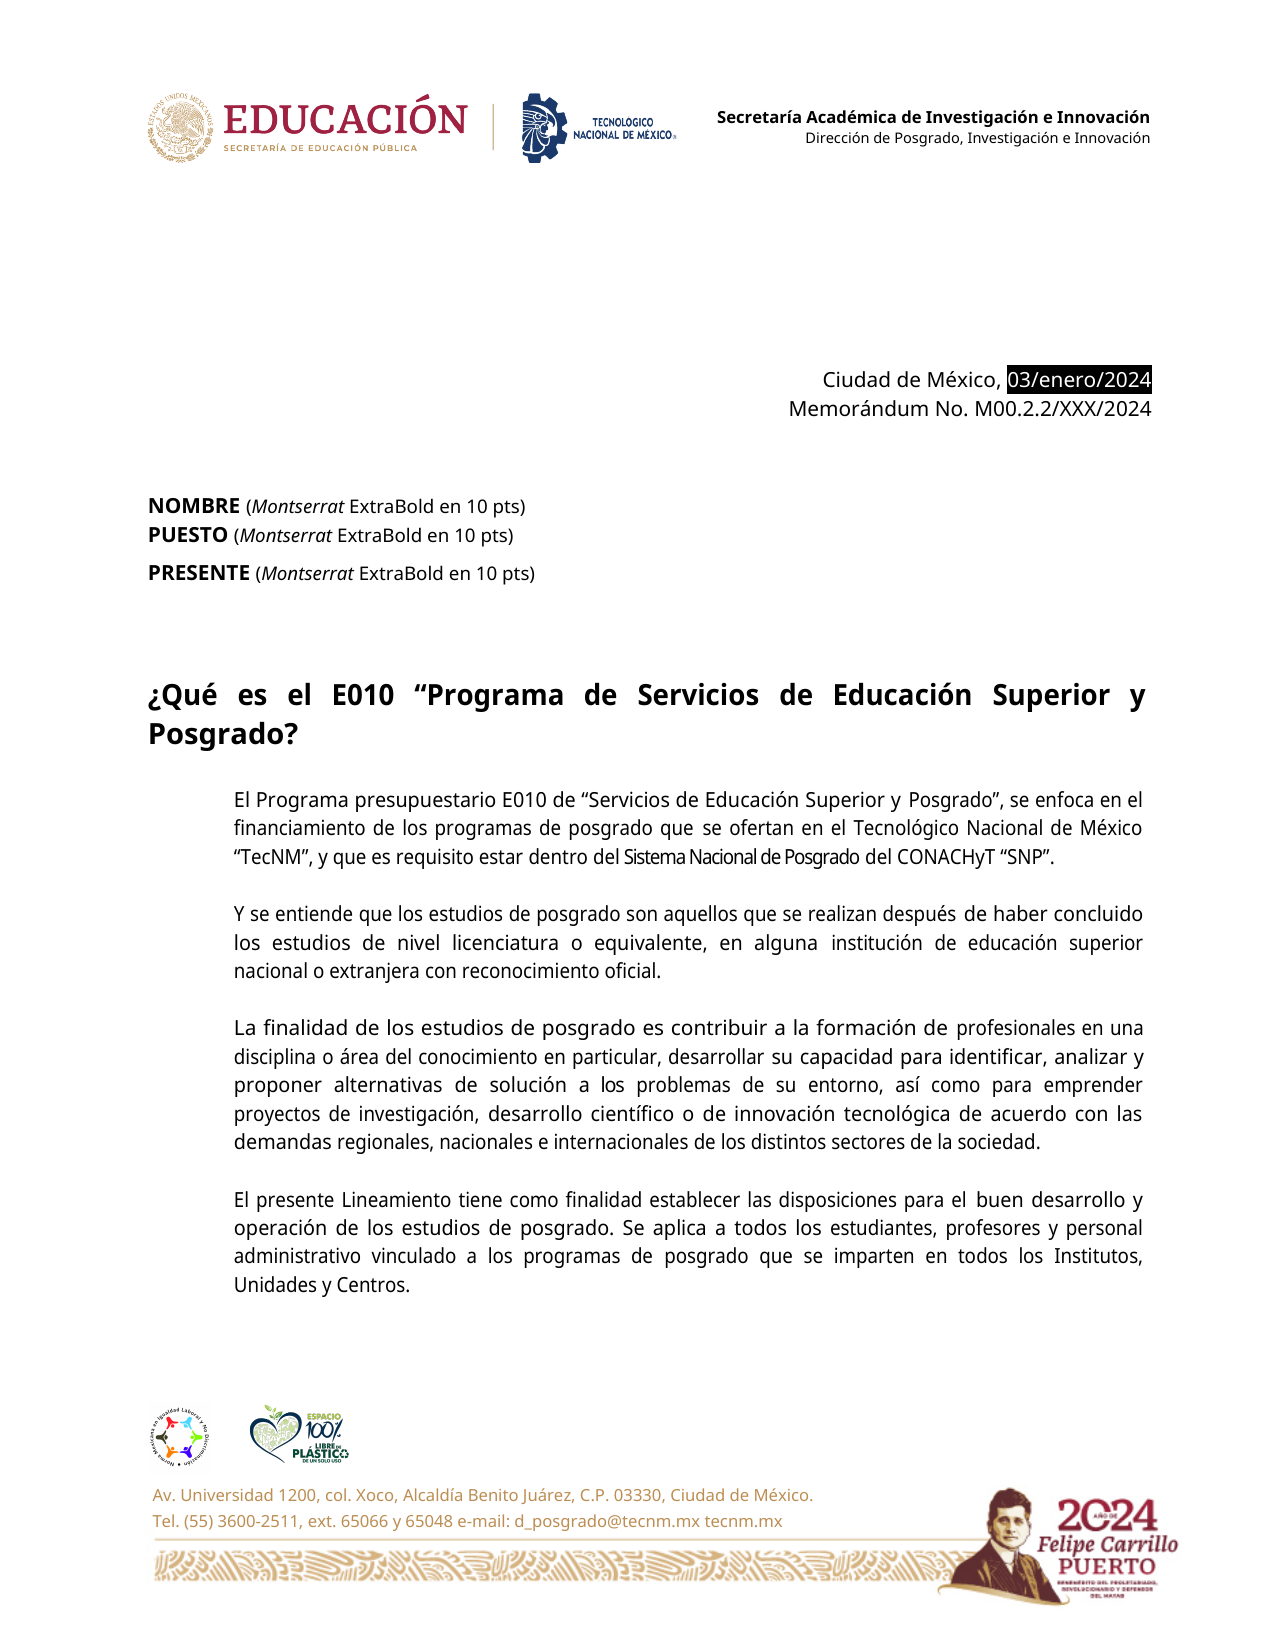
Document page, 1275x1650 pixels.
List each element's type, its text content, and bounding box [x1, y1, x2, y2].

text Ciudad de México, 03/enero/2024 [148, 365, 1007, 394]
text PRESENTE (Montserrat ExtraBold en 10 pts) [148, 558, 1146, 586]
text El Programa presupuestario E010 de “Servicios de Educación Superior y Posgrado”, se enfoca en el financiamiento de los programas de posgrado que se ofertan en el Tecnológico Nacional de México “TecNM”, y que es requisito estar dentro del Sistema Nacional de Posgrado del CONACHyT “SNP”. [234, 785, 1143, 870]
picture [37, 1402, 1275, 1650]
picture [147, 93, 677, 163]
text NOMBRE (Montserrat ExtraBold en 10 pts) [148, 492, 1157, 520]
text ¿Qué es el E010 “Programa de Servicios de Educación Superior y Posgrado? [148, 674, 1146, 753]
text El presente Lineamiento tiene como finalidad establecer las disposiciones para el buen desarrollo y operación de los estudios de posgrado. Se aplica a todos los estudiantes, profesores y personal administrativo vinculado a los programas de posgrado que se imparten en todos los Institutos, Unidades y Centros. [234, 1185, 1143, 1298]
text PUESTO (Montserrat ExtraBold en 10 pts) [148, 520, 1157, 548]
text La finalidad de los estudios de posgrado es contribuir a la formación de profesionales en una disciplina o área del conocimiento en particular, desarrollar su capacidad para identificar, analizar y proponer alternativas de solución a los problemas de su entorno, así como para emprender proyectos de investigación, desarrollo científico o de innovación tecnológica de acuerdo con las demandas regionales, nacionales e internacionales de los distintos sectores de la sociedad. [234, 1013, 1144, 1156]
text Y se entiende que los estudios de posgrado son aquellos que se realizan después de haber concluido los estudios de nivel licenciatura o equivalente, en alguna institución de educación superior nacional o extranjera con reconocimiento oficial. [234, 899, 1144, 984]
text Memorándum No. M00.2.2/XXX/2024 [148, 394, 1152, 422]
